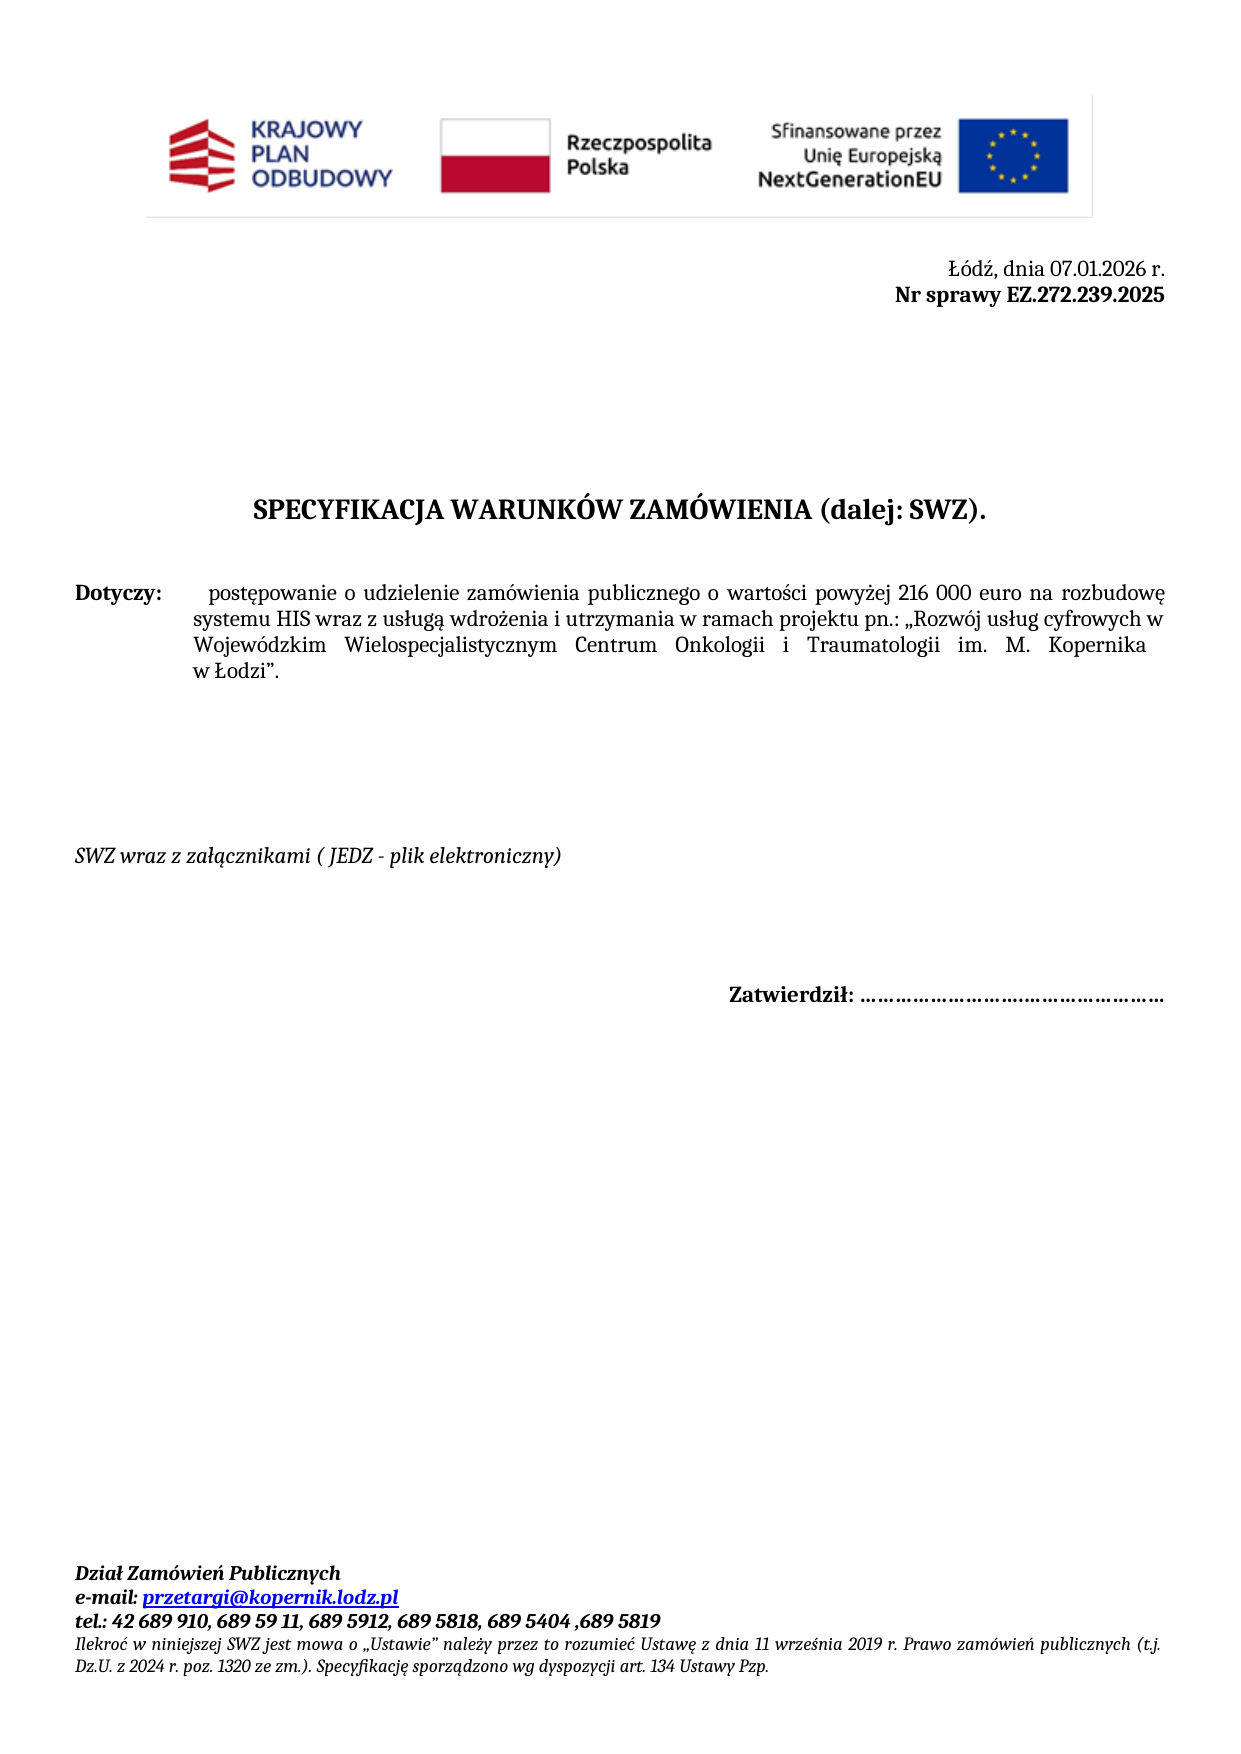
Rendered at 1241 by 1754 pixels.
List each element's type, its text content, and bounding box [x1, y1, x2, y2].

text tel.: 42 689 910, 689 59 11, 689 5912, 689 5818, 689 5404 ,689 5819 [75, 1610, 1165, 1634]
text Zatwierdził: ……………………….…………………… [75, 982, 1165, 1009]
text Ilekroć w niniejszej SWZ jest mowa o „Ustawie” należy przez to rozumieć Ustawę z dnia 11 września 2019 r. Prawo zamówień publicznych (t.j. Dz.U. z 2024 r. poz. 1320 ze zm.). Specyfikację sporządzono wg dyspozycji art. 134 Ustawy Pzp. [75, 1634, 1165, 1677]
text Dotyczy: postępowanie o udzielenie zamówienia publicznego o wartości powyżej 216 000 euro na rozbudowę systemu HIS wraz z usługą wdrożenia i utrzymania w ramach projektu pn.: „Rozwój usług cyfrowych w Wojewódzkim Wielospecjalistycznym Centrum Onkologii i Traumatologii im. M. Kopernika w Łodzi”. [75, 579, 1165, 685]
text e-mail: przetargi@kopernik.lodz.pl [75, 1586, 1165, 1610]
text SWZ wraz z załącznikami ( JEDZ - plik elektroniczny) [75, 843, 1165, 869]
text Łódź, dnia 07.01.2026 r. [75, 256, 1165, 282]
text Nr sprawy EZ.272.239.2025 [75, 282, 1165, 308]
picture [146, 95, 1094, 219]
text SPECYFIKACJA WARUNKÓW ZAMÓWIENIA (dalej: SWZ). [75, 493, 1165, 527]
text Dział Zamówień Publicznych [75, 1562, 1165, 1586]
